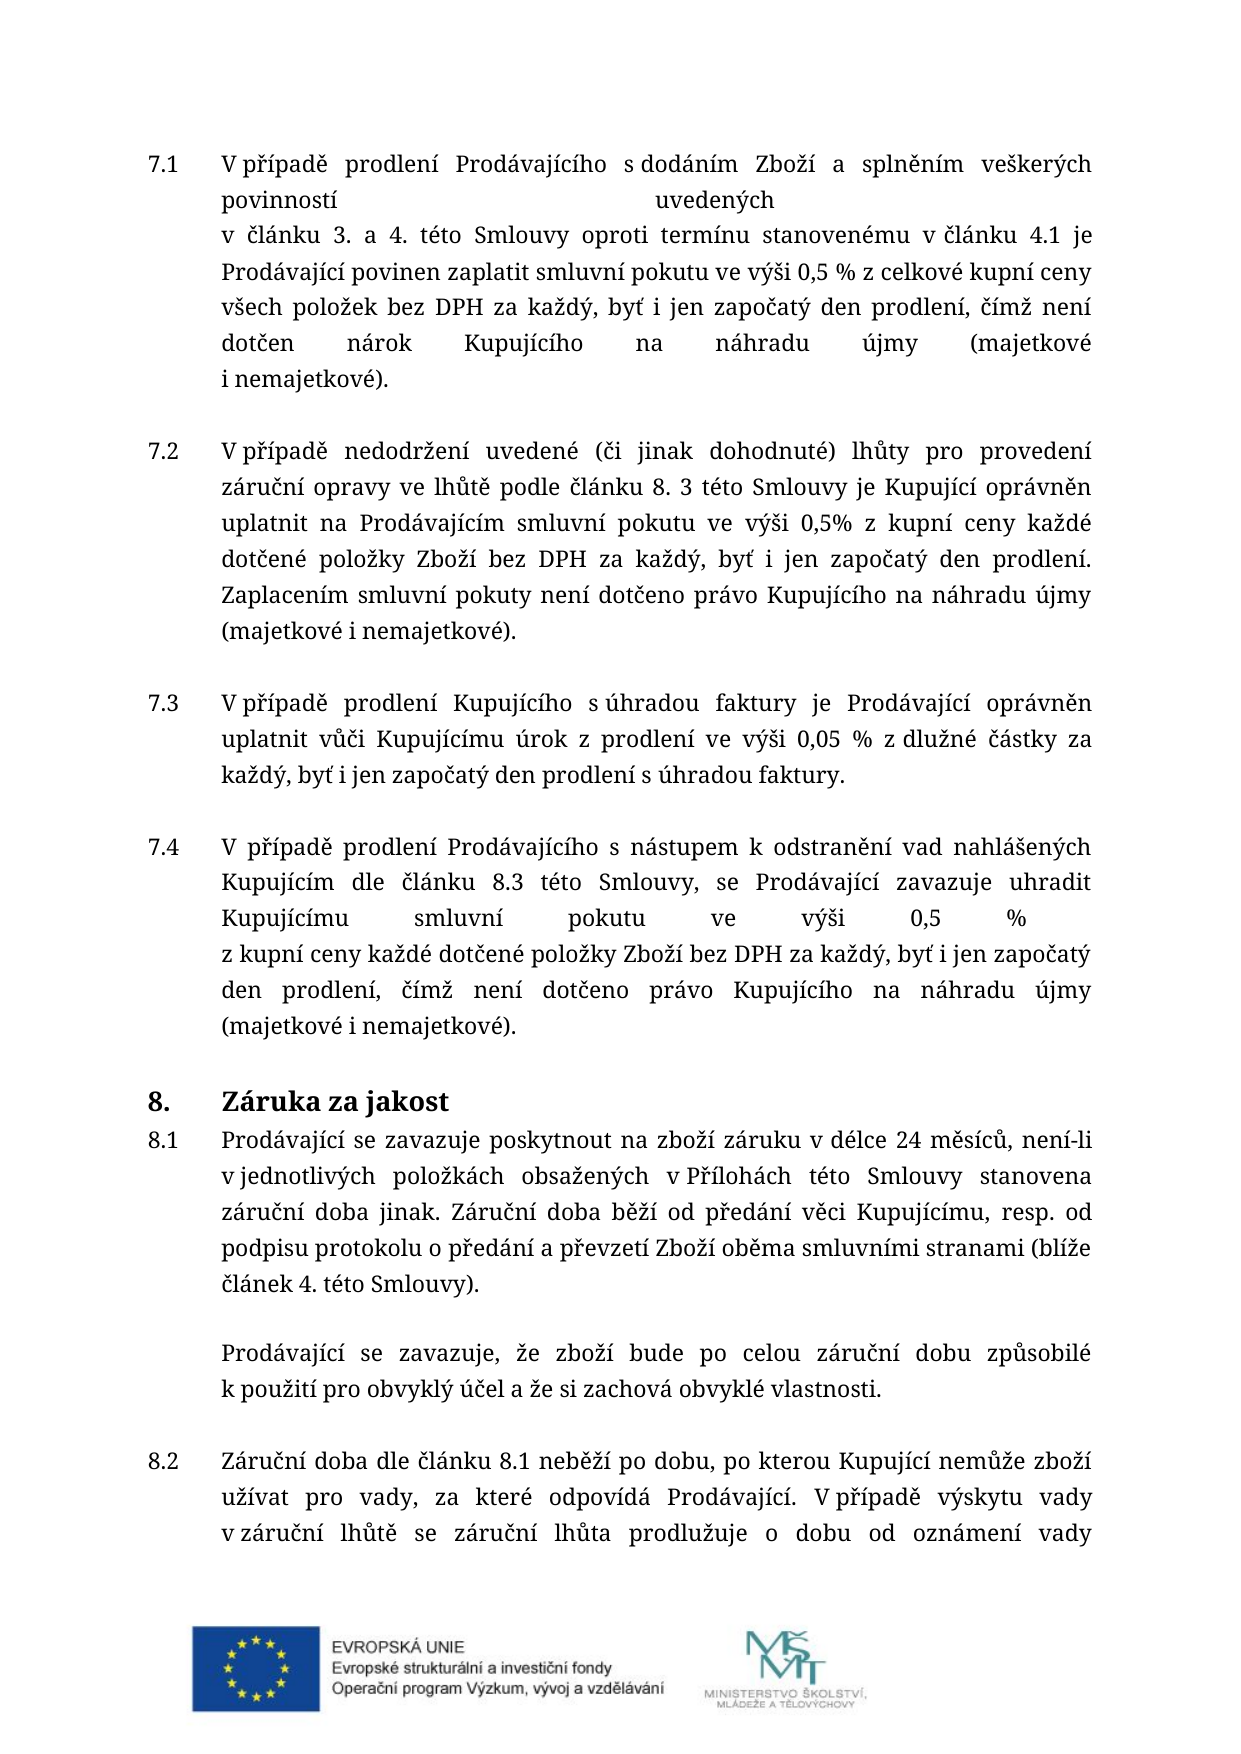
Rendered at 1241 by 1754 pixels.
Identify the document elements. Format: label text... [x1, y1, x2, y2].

text 8.1 Prodávající se zavazuje poskytnout na zboží záruku v délce 24 měsíců, není-li v jednotlivých položkách obsažených v Přílohách této Smlouvy stanovena záruční doba jinak. Záruční doba běží od předání věci Kupujícímu, resp. od podpisu protokolu o předání a převzetí Zboží oběma smluvními stranami (blíže článek 4. této Smlouvy). [148, 1124, 1093, 1299]
picture [147, 1585, 904, 1754]
text Prodávající se zavazuje, že zboží bude po celou záruční dobu způsobilé k použití pro obvyklý účel a že si zachová obvyklé vlastnosti. [221, 1337, 1093, 1404]
text 7.4 V případě prodlení Prodávajícího s nástupem k odstranění vad nahlášených Kupujícím dle článku 8.3 této Smlouvy, se Prodávající zavazuje uhradit Kupujícímu smluvní pokutu ve výši 0,5 % z kupní ceny každé dotčené položky Zboží bez DPH za každý, byť i jen započatý den prodlení, čímž není dotčeno právo Kupujícího na náhradu újmy (majetkové i nemajetkové). [148, 830, 1093, 1041]
text 7.1 V případě prodlení Prodávajícího s dodáním Zboží a splněním veškerých povinností uvedených v článku 3. a 4. této Smlouvy oproti termínu stanovenému v článku 4.1 je Prodávající povinen zaplatit smluvní pokutu ve výši 0,5 % z celkové kupní ceny všech položek bez DPH za každý, byť i jen započatý den prodlení, čímž není dotčen nárok Kupujícího na náhradu újmy (majetkové i nemajetkové). [148, 148, 1093, 394]
text 7.2 V případě nedodržení uvedené (či jinak dohodnuté) lhůty pro provedení záruční opravy ve lhůtě podle článku 8. 3 této Smlouvy je Kupující oprávněn uplatnit na Prodávajícím smluvní pokutu ve výši 0,5% z kupní ceny každé dotčené položky Zboží bez DPH za každý, byť i jen započatý den prodlení. Zaplacením smluvní pokuty není dotčeno právo Kupujícího na náhradu újmy (majetkové i nemajetkové). [148, 435, 1093, 646]
text 8. Záruka za jakost [148, 1082, 1093, 1119]
text 7.3 V případě prodlení Kupujícího s úhradou faktury je Prodávající oprávněn uplatnit vůči Kupujícímu úrok z prodlení ve výši 0,05 % z dlužné částky za každý, byť i jen započatý den prodlení s úhradou faktury. [148, 687, 1093, 790]
